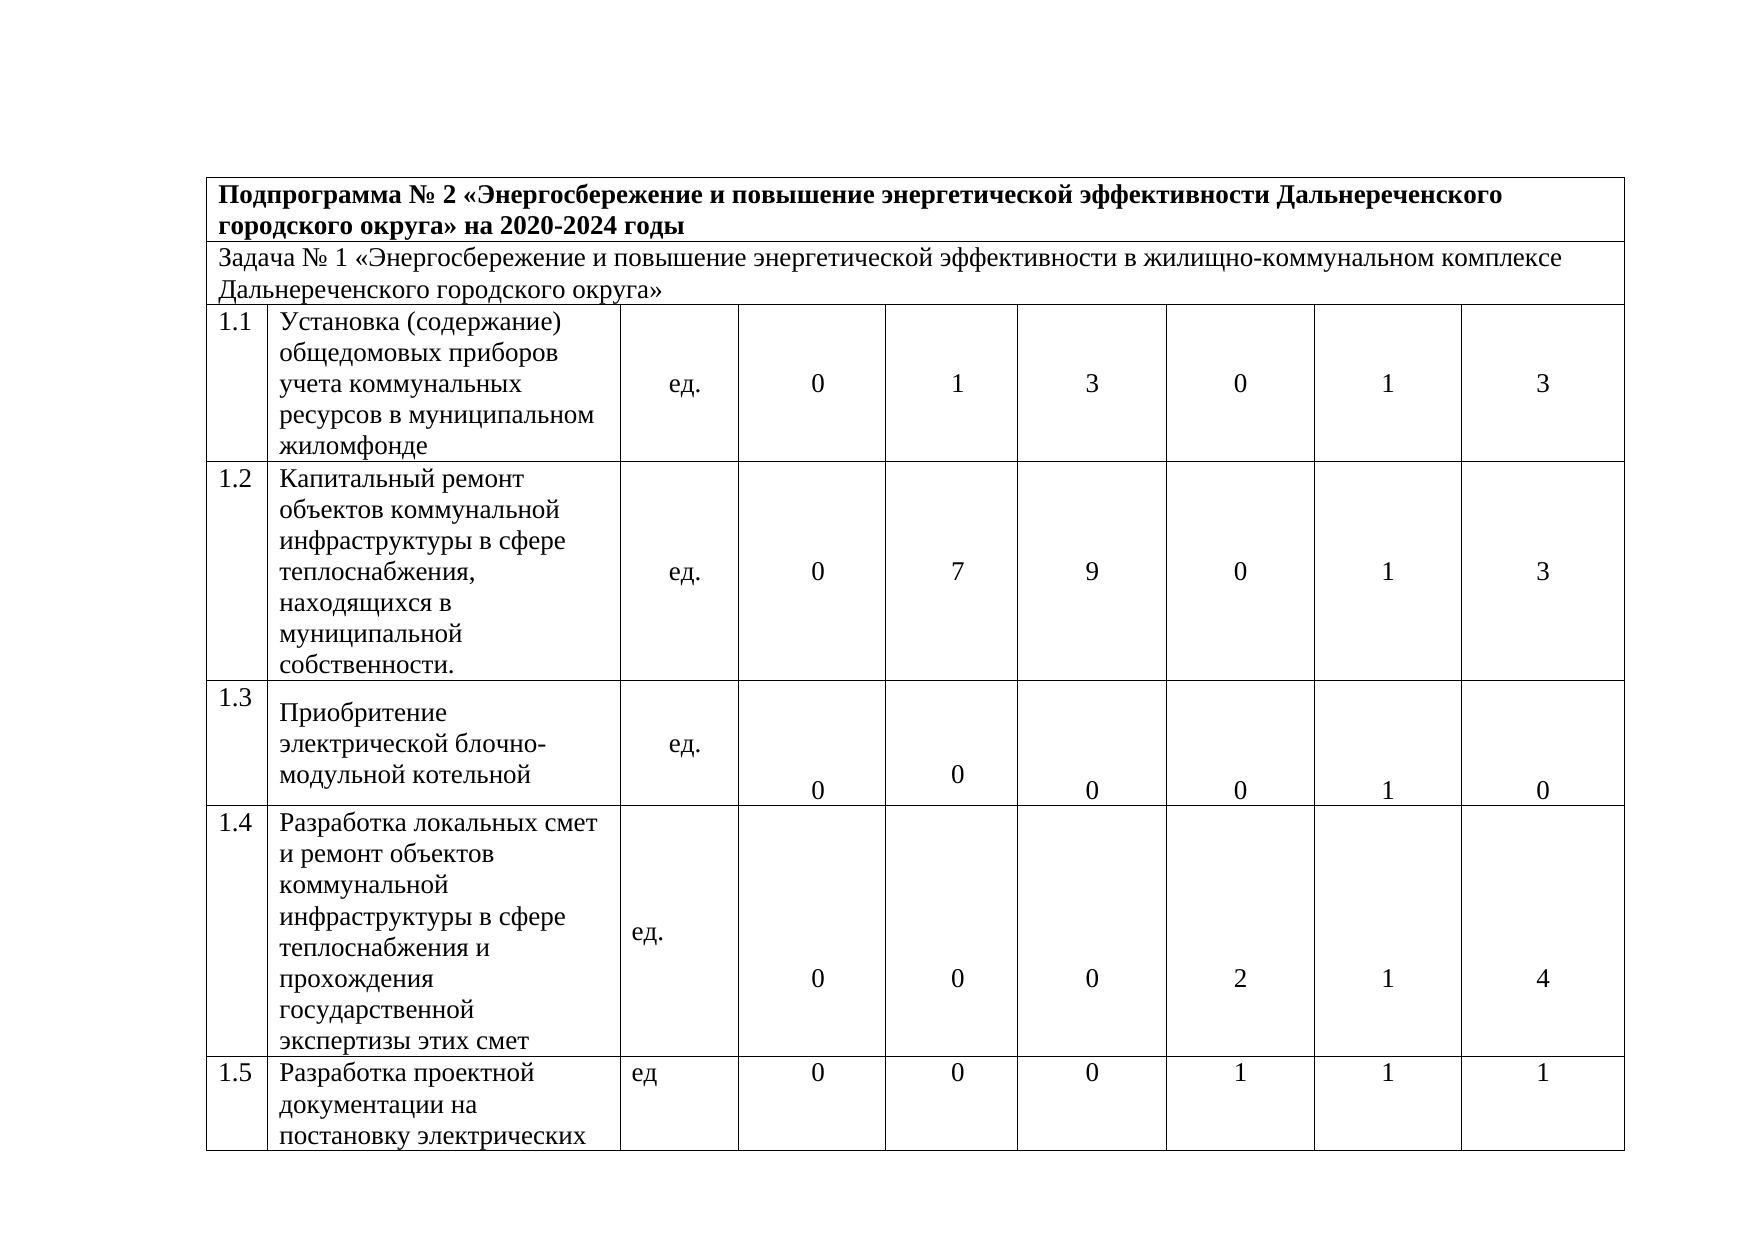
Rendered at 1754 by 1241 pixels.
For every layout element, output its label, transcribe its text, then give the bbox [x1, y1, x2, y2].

table_cell 1.4 [207, 806, 267, 1056]
table_cell 0 [739, 681, 885, 805]
table_cell 1 [1315, 681, 1461, 805]
table_cell 3 [1018, 305, 1166, 461]
table_cell 1.1 [207, 305, 267, 461]
table_cell 7 [886, 462, 1017, 680]
table_cell Подпрограмма № 2 «Энергосбережение и повышение энергетической эффективности Дальнереченского городского округа» на 2020-2024 годы [207, 178, 1624, 241]
table_cell 1 [1315, 806, 1461, 1056]
table_cell 0 [1167, 681, 1314, 805]
table_cell 4 [1462, 806, 1624, 1056]
table_cell 3 [1462, 305, 1624, 461]
table_cell 1 [1315, 305, 1461, 461]
table_cell 9 [1018, 462, 1166, 680]
table_cell 0 [1018, 681, 1166, 805]
table_cell 0 [886, 681, 1017, 805]
table_cell 1 [1462, 1057, 1624, 1150]
table_cell ед. [621, 681, 738, 805]
table_cell 0 [1167, 462, 1314, 680]
table_cell 1.2 [207, 462, 267, 680]
table_cell 1 [1167, 1057, 1314, 1150]
table_cell Капитальный ремонт объектов коммунальной инфраструктуры в сфере теплоснабжения, находящихся в муниципальной собственности. [268, 462, 620, 680]
table_cell 1 [1315, 462, 1461, 680]
table_cell 0 [739, 305, 885, 461]
table_cell 1.5 [207, 1057, 267, 1150]
table_cell ед. [621, 806, 738, 1056]
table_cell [268, 1057, 620, 1150]
table_cell 0 [1462, 681, 1624, 805]
table_cell 1.3 [207, 681, 267, 805]
table_cell 0 [1018, 1057, 1166, 1150]
table_cell 1 [886, 305, 1017, 461]
table_cell Приобритение электрической блочно-модульной котельной [268, 681, 620, 805]
table_cell 0 [1018, 806, 1166, 1056]
table_cell 1 [1315, 1057, 1461, 1150]
table_cell 0 [739, 806, 885, 1056]
table_cell 0 [1167, 305, 1314, 461]
table_cell Установка (содержание) общедомовых приборов учета коммунальных ресурсов в муниципальном жиломфонде [268, 305, 620, 461]
table_cell ед [621, 1057, 738, 1150]
table_cell 0 [739, 1057, 885, 1150]
table_cell 3 [1462, 462, 1624, 680]
table_cell ед. [621, 462, 738, 680]
table_cell 0 [886, 1057, 1017, 1150]
table_cell 0 [739, 462, 885, 680]
table_cell 0 [886, 806, 1017, 1056]
table_cell Задача № 1 «Энергосбережение и повышение энергетической эффективности в жилищно-коммунальном комплексе Дальнереченского городского округа» [207, 242, 1624, 304]
table_cell Разработка локальных смет и ремонт объектов коммунальной инфраструктуры в сфере теплоснабжения и прохождения государственной экспертизы этих смет [268, 806, 620, 1056]
table_cell 2 [1167, 806, 1314, 1056]
table_cell ед. [621, 305, 738, 461]
